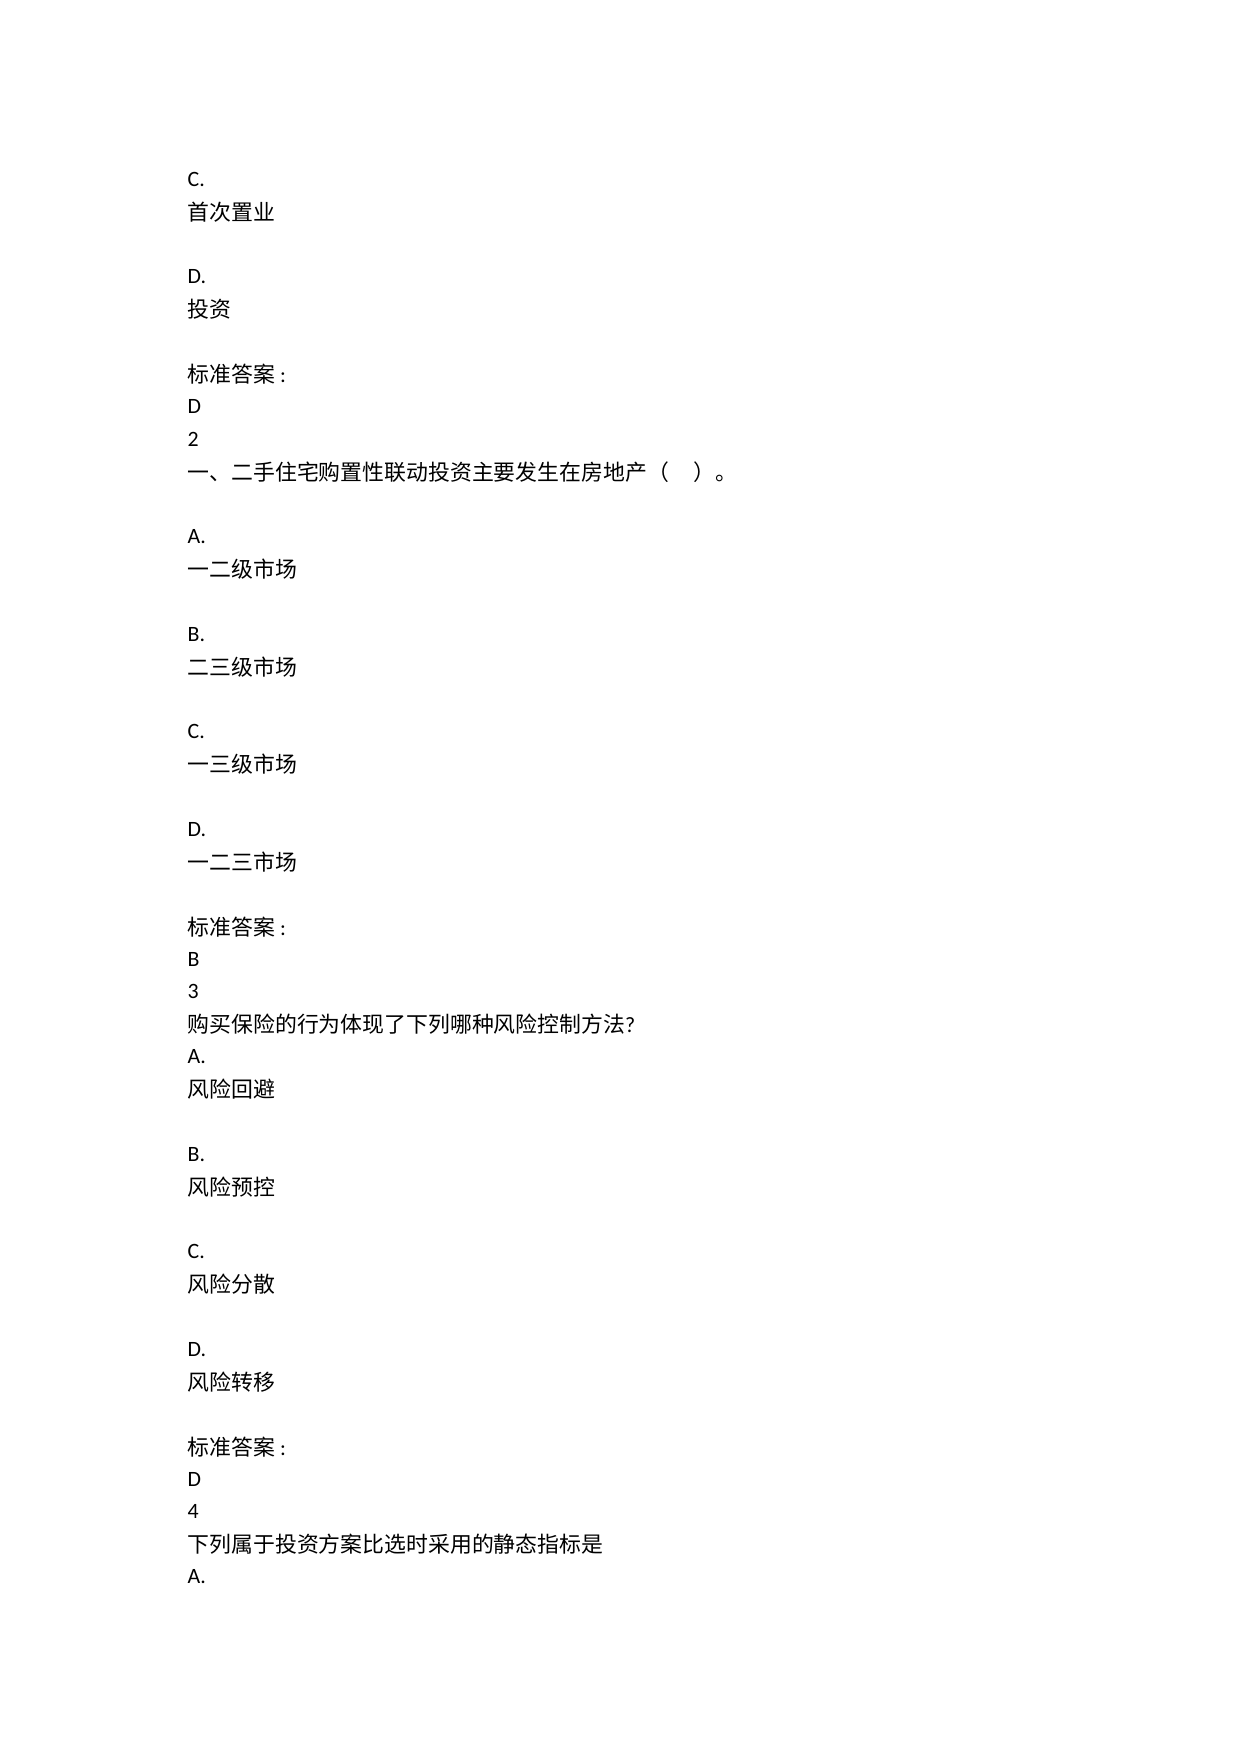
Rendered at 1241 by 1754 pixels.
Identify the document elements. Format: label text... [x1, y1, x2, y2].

text 标准答案 : [187, 909, 1053, 942]
text C. [187, 714, 1053, 747]
text B [187, 942, 1053, 974]
text 一二级市场 [187, 552, 1053, 584]
text C. [187, 1234, 1053, 1267]
text A. [187, 519, 1053, 552]
text D. [187, 812, 1053, 844]
text D. [187, 1332, 1053, 1364]
text A. [187, 1559, 1053, 1592]
text 2 [187, 422, 1053, 454]
text A. [187, 1039, 1053, 1072]
text 二三级市场 [187, 649, 1053, 682]
text 标准答案 : [187, 357, 1053, 389]
text 风险预控 [187, 1169, 1053, 1202]
text 首次置业 [187, 194, 1053, 227]
text 标准答案 : [187, 1429, 1053, 1462]
text 风险分散 [187, 1267, 1053, 1299]
text 风险回避 [187, 1072, 1053, 1104]
text 3 [187, 974, 1053, 1007]
text 风险转移 [187, 1364, 1053, 1397]
text D [187, 389, 1053, 422]
text 一、二手住宅购置性联动投资主要发生在房地产（ ）。 [187, 454, 1053, 487]
text B. [187, 617, 1053, 649]
text C. [187, 162, 1053, 194]
text D. [187, 259, 1053, 292]
text 购买保险的行为体现了下列哪种风险控制方法? [187, 1007, 1053, 1039]
text B. [187, 1137, 1053, 1169]
text 一二三市场 [187, 844, 1053, 877]
text 4 [187, 1494, 1053, 1527]
text 投资 [187, 292, 1053, 324]
text 下列属于投资方案比选时采用的静态指标是 [187, 1527, 1053, 1559]
text D [187, 1462, 1053, 1494]
text 一三级市场 [187, 747, 1053, 779]
